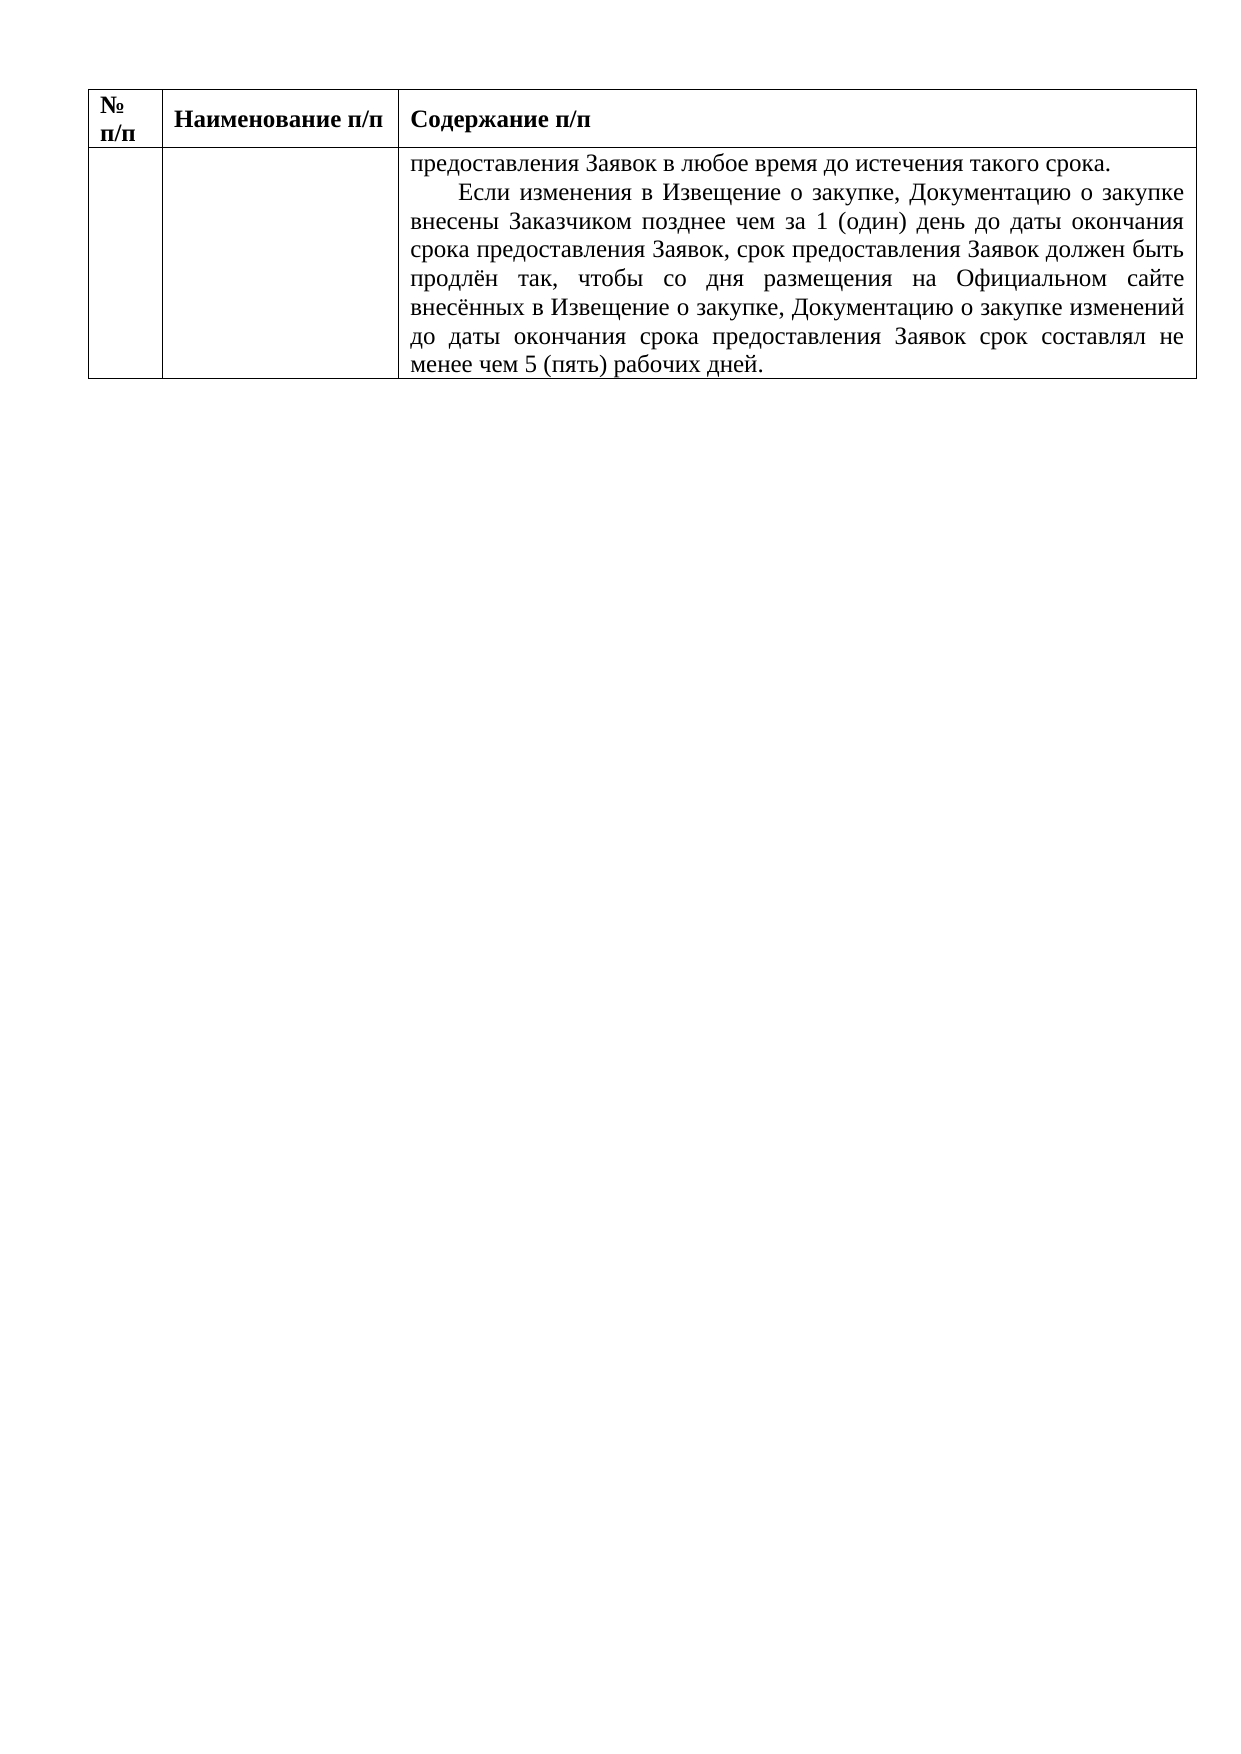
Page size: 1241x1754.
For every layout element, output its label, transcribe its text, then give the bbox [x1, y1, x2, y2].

table_header № п/п [89, 90, 162, 147]
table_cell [163, 148, 398, 378]
table_header Наименование п/п [163, 90, 398, 147]
table_header Содержание п/п [399, 90, 1196, 147]
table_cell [399, 148, 1196, 378]
table_cell [89, 148, 162, 378]
